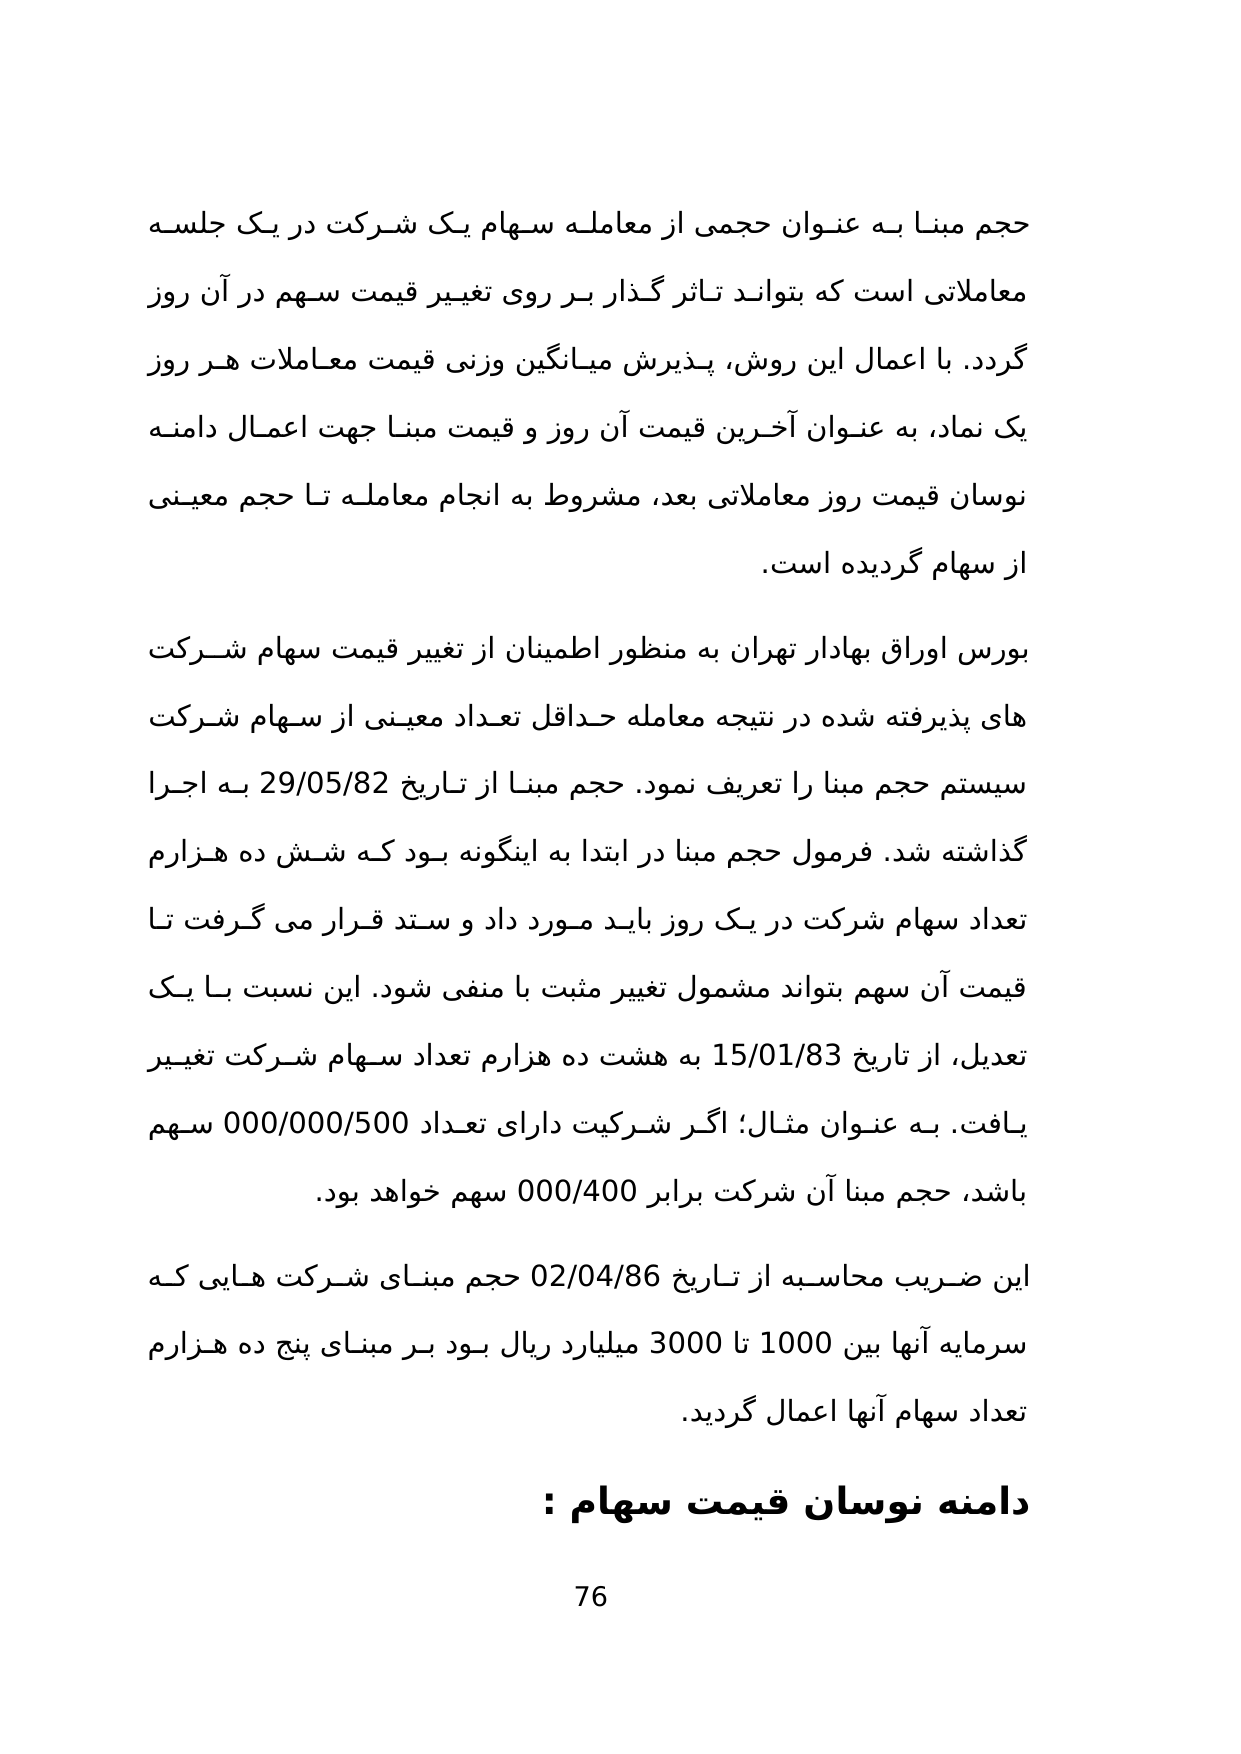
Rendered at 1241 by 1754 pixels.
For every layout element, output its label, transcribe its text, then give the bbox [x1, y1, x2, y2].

text دامنه نوسان قیمت سهام : [148, 1479, 1031, 1523]
text حجم مبنا به عنوان حجمی از معامله سهام یک شرکت در یک جلسه معاملاتی است که بتواند تاثر گذار بر روی تغییر قیمت سهم در آن روز گردد. با اعمال این روش، پذیرش میانگین وزنی قیمت معاملات هر روز یک نماد، به عنوان آخرین قیمت آن روز و قیمت مبنا جهت اعمال دامنه نوسان قیمت روز معاملاتی بعد، مشروط به انجام معامله تا حجم معینی از سهام گردیده است. [148, 207, 1031, 580]
text این ضریب محاسبه از تاریخ 02/04/86 حجم مبنای شرکت هایی که سرمایه آنها بین 1000 تا 3000 میلیارد ریال بود بر مبنای پنج ده هزارم تعداد سهام آنها اعمال گردید. [148, 1259, 1031, 1429]
text بورس اوراق بهادار تهران به منظور اطمینان از تغییر قیمت سهام شرکت های پذیرفته شده در نتیجه معامله حداقل تعداد معینی از سهام شرکت سیستم حجم مبنا را تعریف نمود. حجم مبنا از تاریخ 29/05/82 به اجرا گذاشته شد. فرمول حجم مبنا در ابتدا به اینگونه بود که شش ده هزارم تعداد سهام شرکت در یک روز باید مورد داد و ستد قرار می گرفت تا قیمت آن سهم بتواند مشمول تغییر مثبت با منفی شود. این نسبت با یک تعدیل، از تاریخ 15/01/83 به هشت ده هزارم تعداد سهام شرکت تغییر یافت. به عنوان مثال؛ اگر شرکیت دارای تعداد 000/000/500 سهم باشد، حجم مبنا آن شرکت برابر 000/400 سهم خواهد بود. [148, 631, 1031, 1208]
